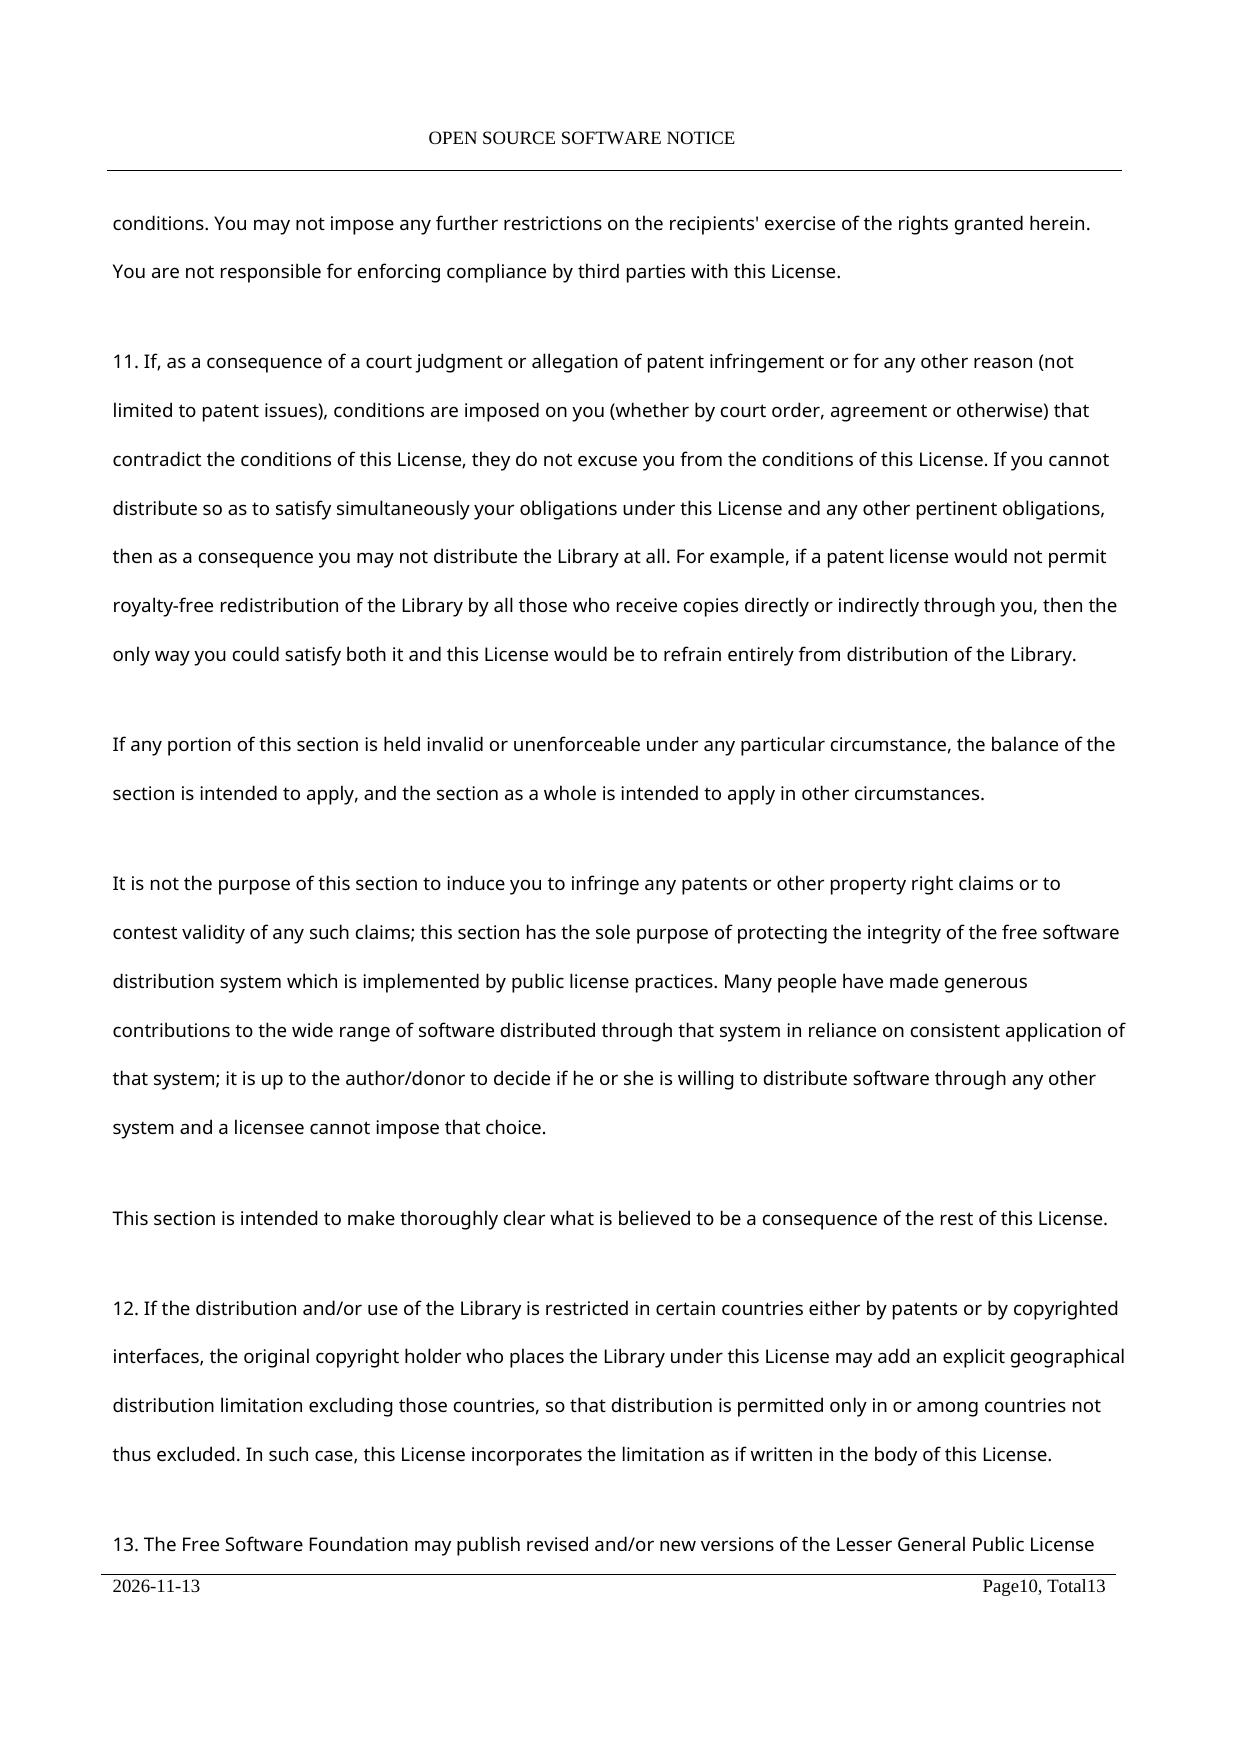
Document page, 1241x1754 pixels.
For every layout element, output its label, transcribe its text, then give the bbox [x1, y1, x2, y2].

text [112, 1528, 1128, 1561]
text This section is intended to make thoroughly clear what is believed to be a consequence of the rest of this License. [112, 1201, 1128, 1234]
text 12. If the distribution and/or use of the Library is restricted in certain countries either by patents or by copyrighted interfaces, the original copyright holder who places the Library under this License may add an explicit geographical distribution limitation excluding those countries, so that distribution is permitted only in or among countries not thus excluded. In such case, this License incorporates the limitation as if written in the body of this License. [112, 1292, 1128, 1470]
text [112, 206, 1128, 288]
text It is not the purpose of this section to induce you to infringe any patents or other property right claims or to contest validity of any such claims; this section has the sole purpose of protecting the integrity of the free software distribution system which is implemented by public license practices. Many people have made generous contributions to the wide range of software distributed through that system in reliance on consistent application of that system; it is up to the author/donor to decide if he or she is willing to distribute software through any other system and a licensee cannot impose that choice. [112, 867, 1128, 1143]
text If any portion of this section is held invalid or unenforceable under any particular circumstance, the balance of the section is intended to apply, and the section as a whole is intended to apply in other circumstances. [112, 728, 1128, 809]
text 11. If, as a consequence of a court judgment or allegation of patent infringement or for any other reason (not limited to patent issues), conditions are imposed on you (whether by court order, agreement or otherwise) that contradict the conditions of this License, they do not excuse you from the conditions of this License. If you cannot distribute so as to satisfy simultaneously your obligations under this License and any other pertinent obligations, then as a consequence you may not distribute the Library at all. For example, if a patent license would not permit royalty-free redistribution of the Library by all those who receive copies directly or indirectly through you, then the only way you could satisfy both it and this License would be to refrain entirely from distribution of the Library. [112, 345, 1128, 670]
